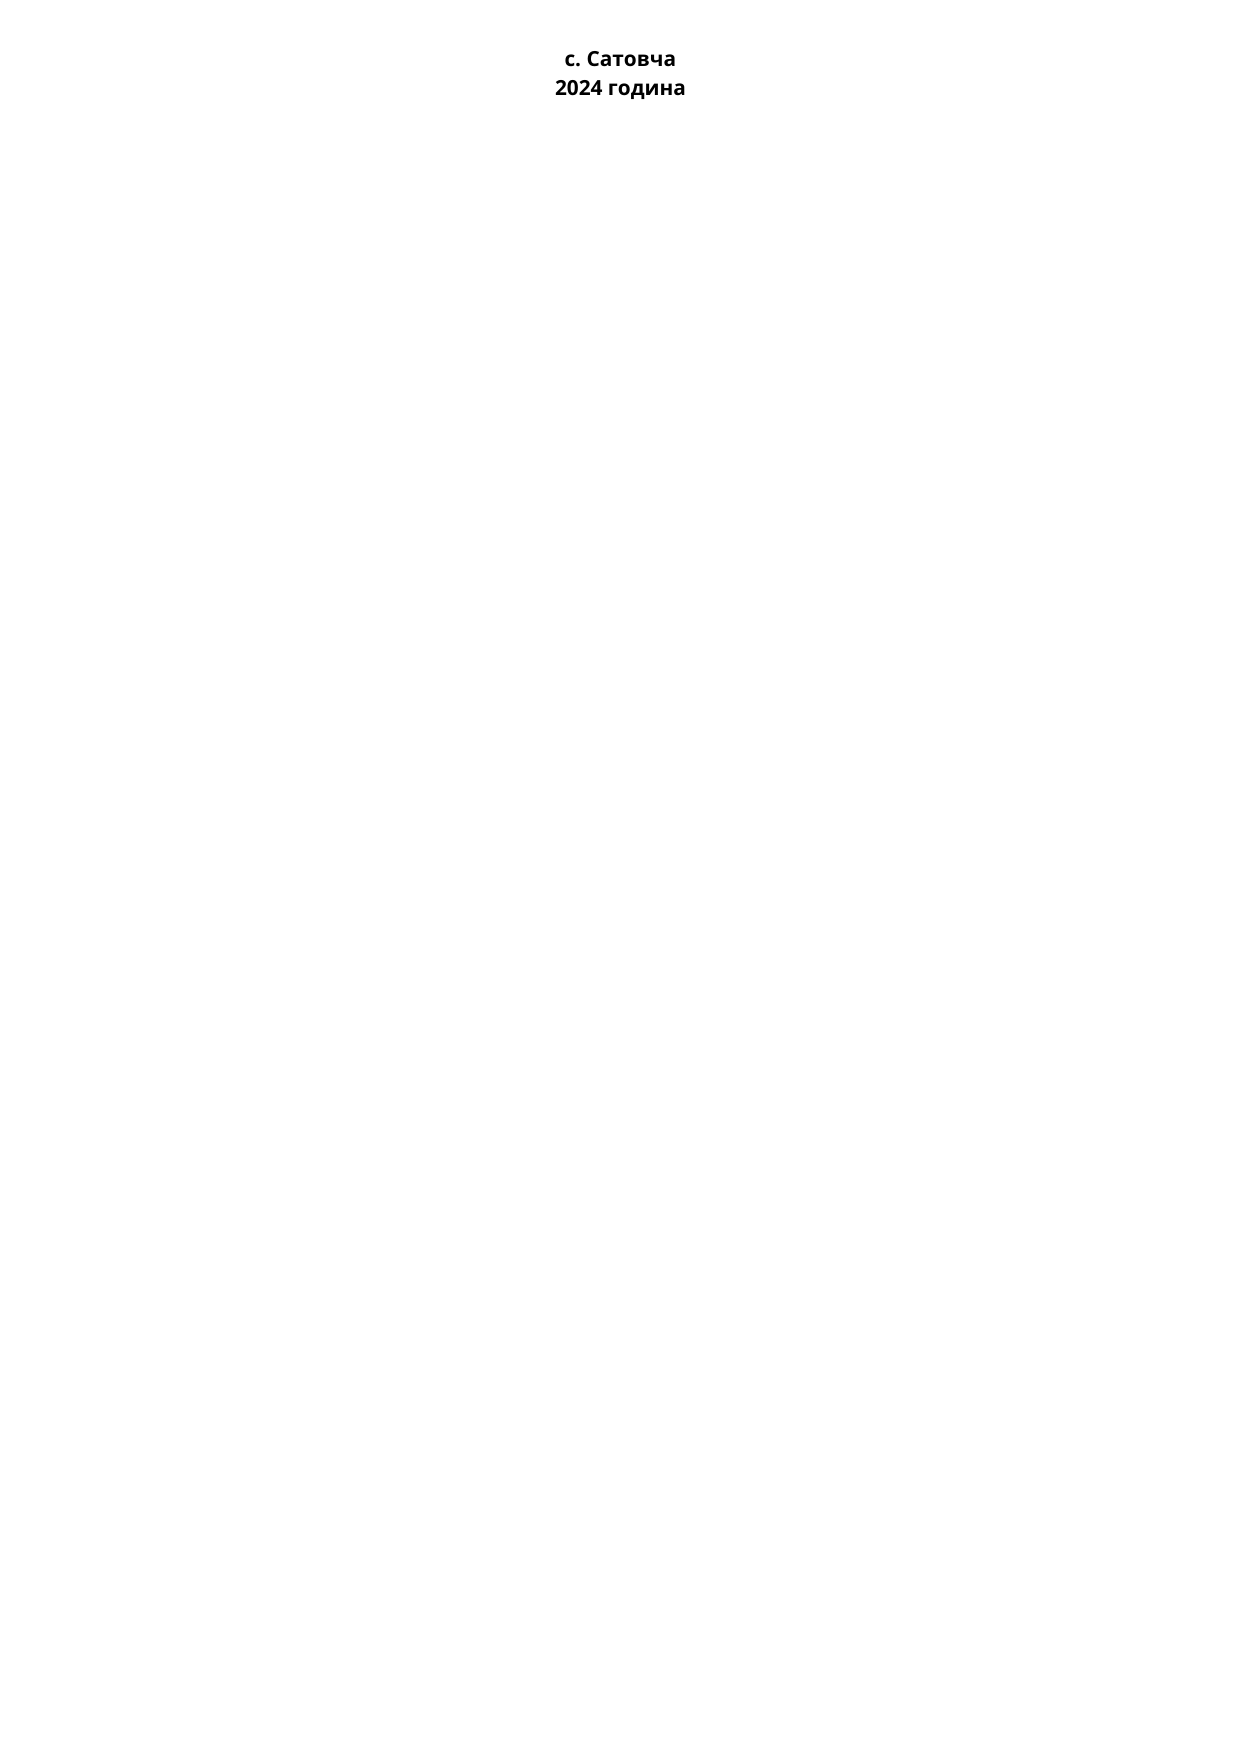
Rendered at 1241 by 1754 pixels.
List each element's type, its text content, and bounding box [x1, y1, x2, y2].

text 2024 година [103, 73, 1137, 101]
text с. Сатовча [103, 44, 1137, 73]
